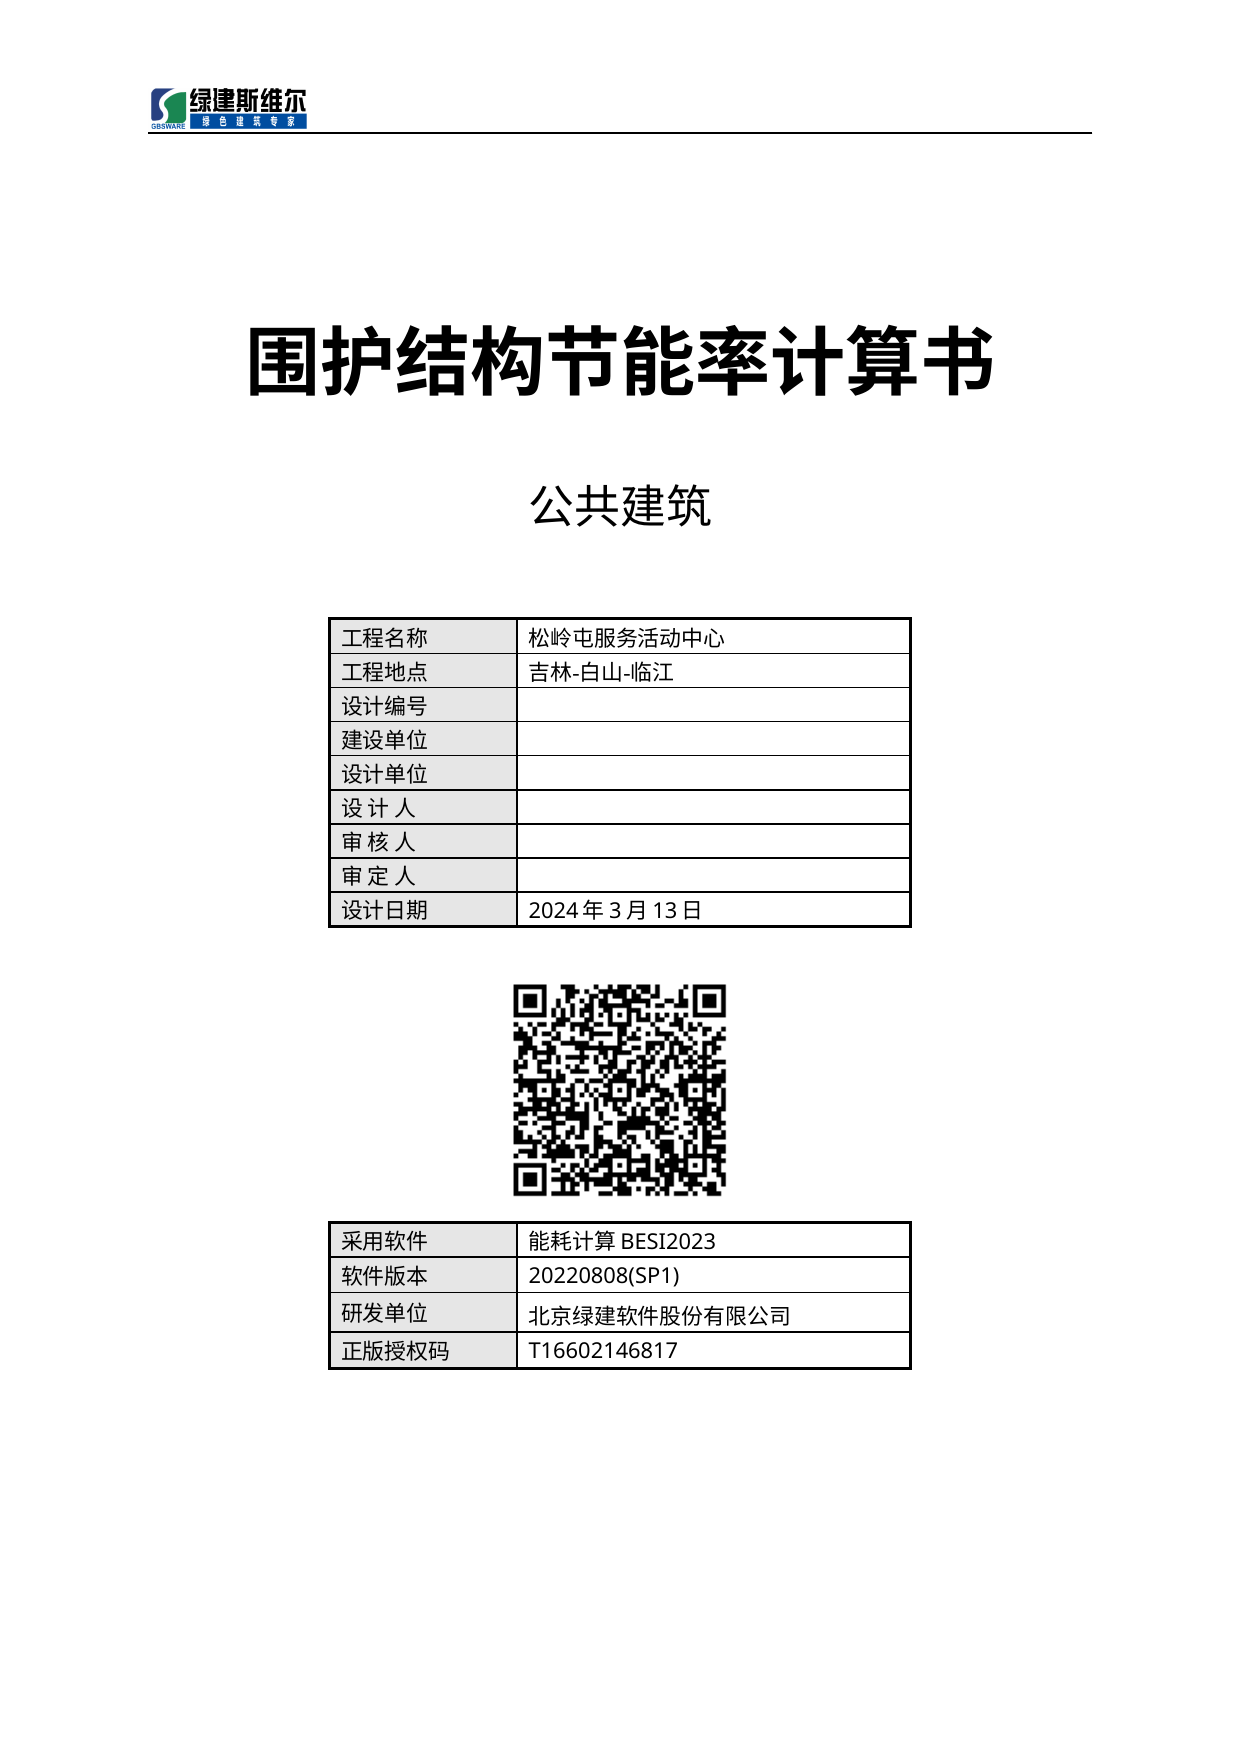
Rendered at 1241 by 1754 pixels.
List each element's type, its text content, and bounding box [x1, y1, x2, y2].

table_header 采用软件 [331, 1224, 516, 1256]
text 公共建筑 [148, 454, 1092, 552]
picture [147, 88, 308, 130]
table_cell 研发单位 [331, 1293, 516, 1331]
table_cell 正版授权码 [331, 1333, 516, 1367]
table_cell [518, 791, 909, 823]
table_cell 设计单位 [331, 756, 516, 789]
table_cell T16602146817 [518, 1333, 909, 1367]
table_cell 软件版本 [331, 1258, 516, 1292]
table_header 能耗计算BESI2023 [518, 1224, 909, 1256]
table_cell 工程地点 [331, 654, 516, 687]
table_header 工程名称 [331, 620, 516, 653]
table_cell [518, 893, 909, 925]
table_cell 北京绿建软件股份有限公司 [518, 1293, 909, 1331]
picture [496, 966, 745, 1215]
table_cell [518, 825, 909, 857]
table_cell 设 计 人 [331, 791, 516, 823]
table_cell 审 定 人 [331, 859, 516, 891]
table_cell [518, 756, 909, 789]
table_cell 设计编号 [331, 688, 516, 721]
table_cell [518, 688, 909, 721]
table_cell 20220808(SP1) [518, 1258, 909, 1292]
table_cell [518, 722, 909, 755]
table_cell 吉林-白山-临江 [518, 654, 909, 687]
table_cell 审 核 人 [331, 825, 516, 857]
table_header 松岭屯服务活动中心 [518, 620, 909, 653]
table_cell 设计日期 [331, 893, 516, 925]
table_cell [518, 859, 909, 891]
text 围护结构节能率计算书 [148, 292, 1092, 422]
table_cell 建设单位 [331, 722, 516, 755]
